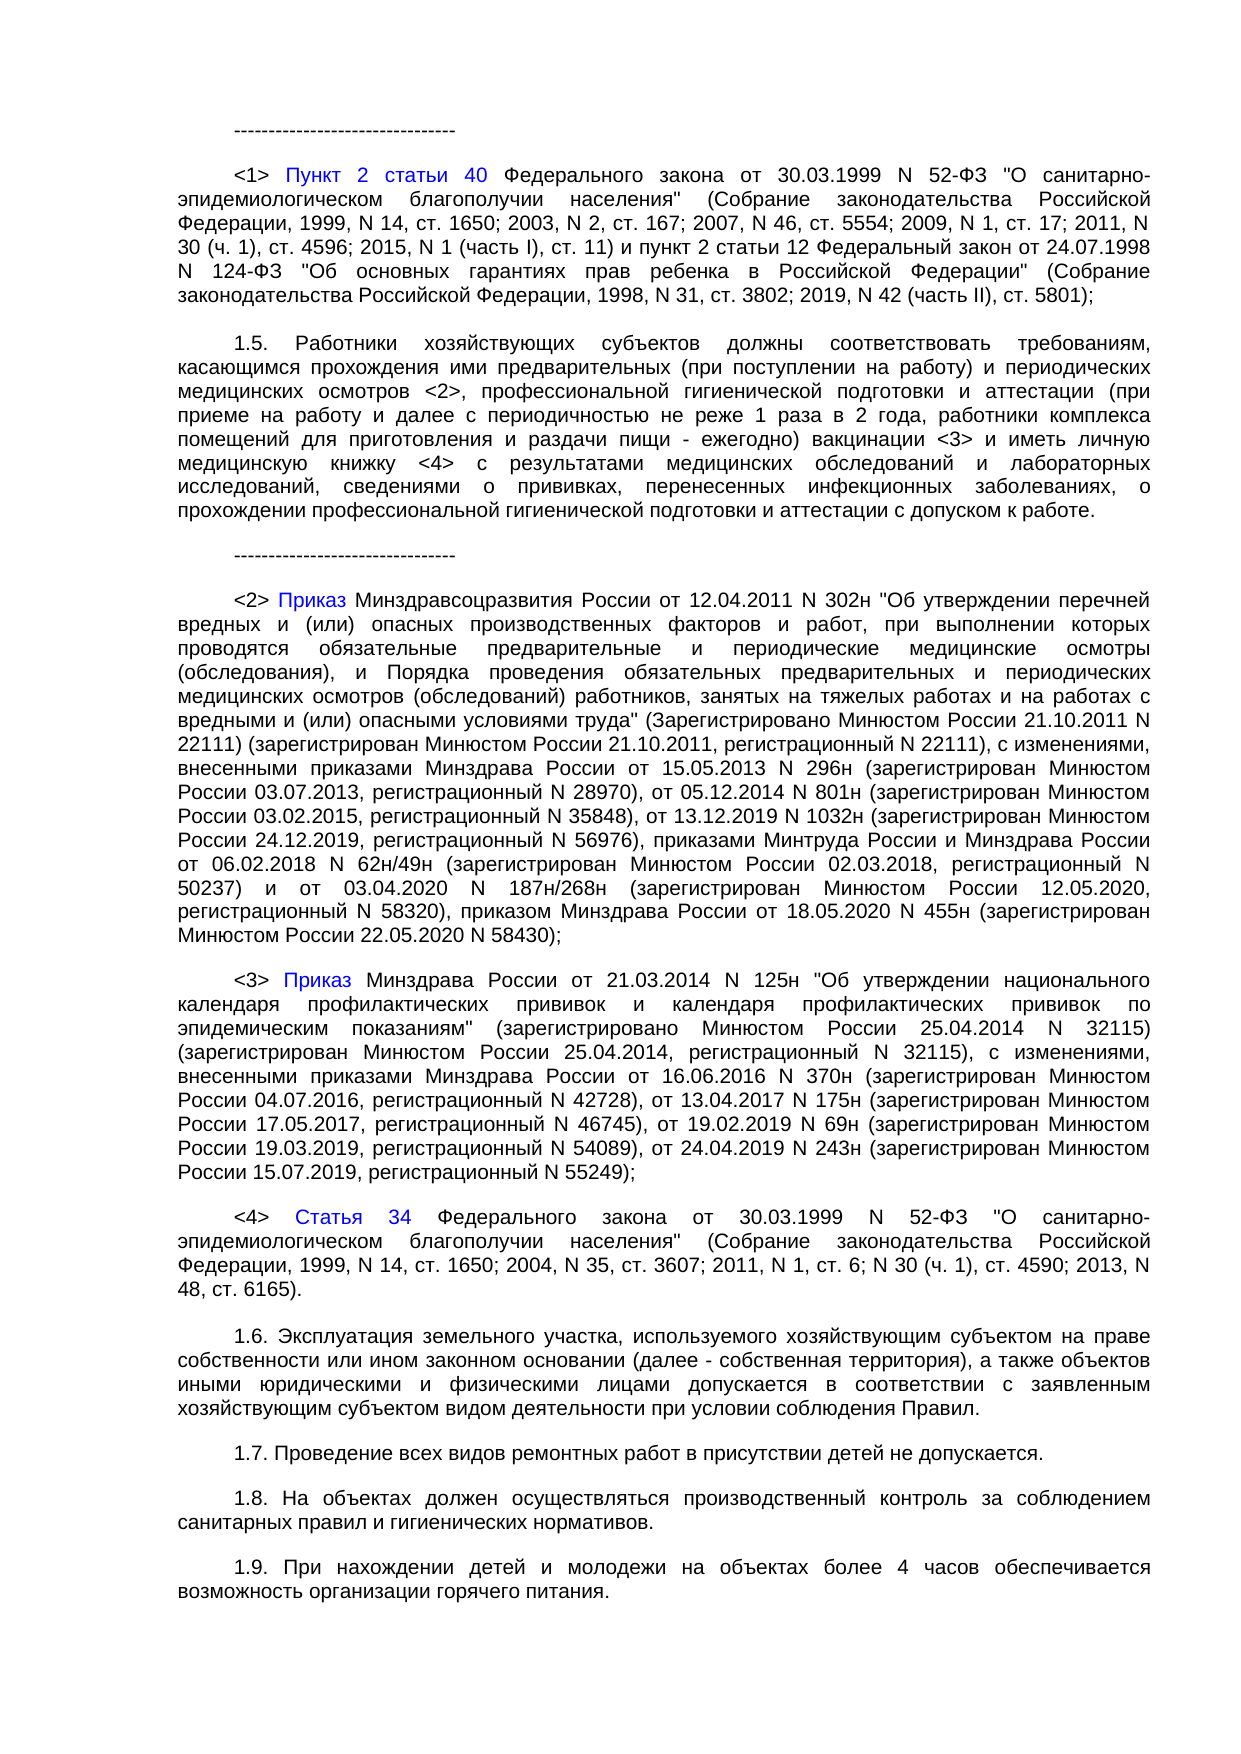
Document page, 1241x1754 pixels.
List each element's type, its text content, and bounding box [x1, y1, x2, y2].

text 1.8. На объектах должен осуществляться производственный контроль за соблюдением санитарных правил и гигиенических нормативов. [177, 1486, 1152, 1534]
text 1.5. Работники хозяйствующих субъектов должны соответствовать требованиям, касающимся прохождения ими предварительных (при поступлении на работу) и периодических медицинских осмотров <2>, профессиональной гигиенической подготовки и аттестации (при приеме на работу и далее с периодичностью не реже 1 раза в 2 года, работники комплекса помещений для приготовления и раздачи пищи - ежегодно) вакцинации <3> и иметь личную медицинскую книжку <4> с результатами медицинских обследований и лабораторных исследований, сведениями о прививках, перенесенных инфекционных заболеваниях, о прохождении профессиональной гигиенической подготовки и аттестации с допуском к работе. [177, 331, 1152, 522]
text <3> Приказ Минздрава России от 21.03.2014 N 125н "Об утверждении национального календаря профилактических прививок и календаря профилактических прививок по эпидемическим показаниям" (зарегистрировано Минюстом России 25.04.2014 N 32115) (зарегистрирован Минюстом России 25.04.2014, регистрационный N 32115), с изменениями, внесенными приказами Минздрава России от 16.06.2016 N 370н (зарегистрирован Минюстом России 04.07.2016, регистрационный N 42728), от 13.04.2017 N 175н (зарегистрирован Минюстом России 17.05.2017, регистрационный N 46745), от 19.02.2019 N 69н (зарегистрирован Минюстом России 19.03.2019, регистрационный N 54089), от 24.04.2019 N 243н (зарегистрирован Минюстом России 15.07.2019, регистрационный N 55249); [177, 968, 1152, 1184]
text <2> Приказ Минздравсоцразвития России от 12.04.2011 N 302н "Об утверждении перечней вредных и (или) опасных производственных факторов и работ, при выполнении которых проводятся обязательные предварительные и периодические медицинские осмотры (обследования), и Порядка проведения обязательных предварительных и периодических медицинских осмотров (обследований) работников, занятых на тяжелых работах и на работах с вредными и (или) опасными условиями труда" (Зарегистрировано Минюстом России 21.10.2011 N 22111) (зарегистрирован Минюстом России 21.10.2011, регистрационный N 22111), с изменениями, внесенными приказами Минздрава России от 15.05.2013 N 296н (зарегистрирован Минюстом России 03.07.2013, регистрационный N 28970), от 05.12.2014 N 801н (зарегистрирован Минюстом России 03.02.2015, регистрационный N 35848), от 13.12.2019 N 1032н (зарегистрирован Минюстом России 24.12.2019, регистрационный N 56976), приказами Минтруда России и Минздрава России от 06.02.2018 N 62н/49н (зарегистрирован Минюстом России 02.03.2018, регистрационный N 50237) и от 03.04.2020 N 187н/268н (зарегистрирован Минюстом России 12.05.2020, регистрационный N 58320), приказом Минздрава России от 18.05.2020 N 455н (зарегистрирован Минюстом России 22.05.2020 N 58430); [177, 588, 1152, 947]
text -------------------------------- [177, 118, 1152, 142]
text -------------------------------- [177, 543, 1152, 567]
text 1.6. Эксплуатация земельного участка, используемого хозяйствующим субъектом на праве собственности или ином законном основании (далее - собственная территория), а также объектов иными юридическими и физическими лицами допускается в соответствии с заявленным хозяйствующим субъектом видом деятельности при условии соблюдения Правил. [177, 1324, 1152, 1420]
text 1.7. Проведение всех видов ремонтных работ в присутствии детей не допускается. [177, 1441, 1152, 1465]
text <4> Статья 34 Федерального закона от 30.03.1999 N 52-ФЗ "О санитарно-эпидемиологическом благополучии населения" (Собрание законодательства Российской Федерации, 1999, N 14, ст. 1650; 2004, N 35, ст. 3607; 2011, N 1, ст. 6; N 30 (ч. 1), ст. 4590; 2013, N 48, ст. 6165). [177, 1204, 1152, 1300]
text 1.9. При нахождении детей и молодежи на объектах более 4 часов обеспечивается возможность организации горячего питания. [177, 1554, 1152, 1602]
text <1> Пункт 2 статьи 40 Федерального закона от 30.03.1999 N 52-ФЗ "О санитарно-эпидемиологическом благополучии населения" (Собрание законодательства Российской Федерации, 1999, N 14, ст. 1650; 2003, N 2, ст. 167; 2007, N 46, ст. 5554; 2009, N 1, ст. 17; 2011, N 30 (ч. 1), ст. 4596; 2015, N 1 (часть I), ст. 11) и пункт 2 статьи 12 Федеральный закон от 24.07.1998 N 124-ФЗ "Об основных гарантиях прав ребенка в Российской Федерации" (Собрание законодательства Российской Федерации, 1998, N 31, ст. 3802; 2019, N 42 (часть II), ст. 5801); [177, 163, 1152, 307]
